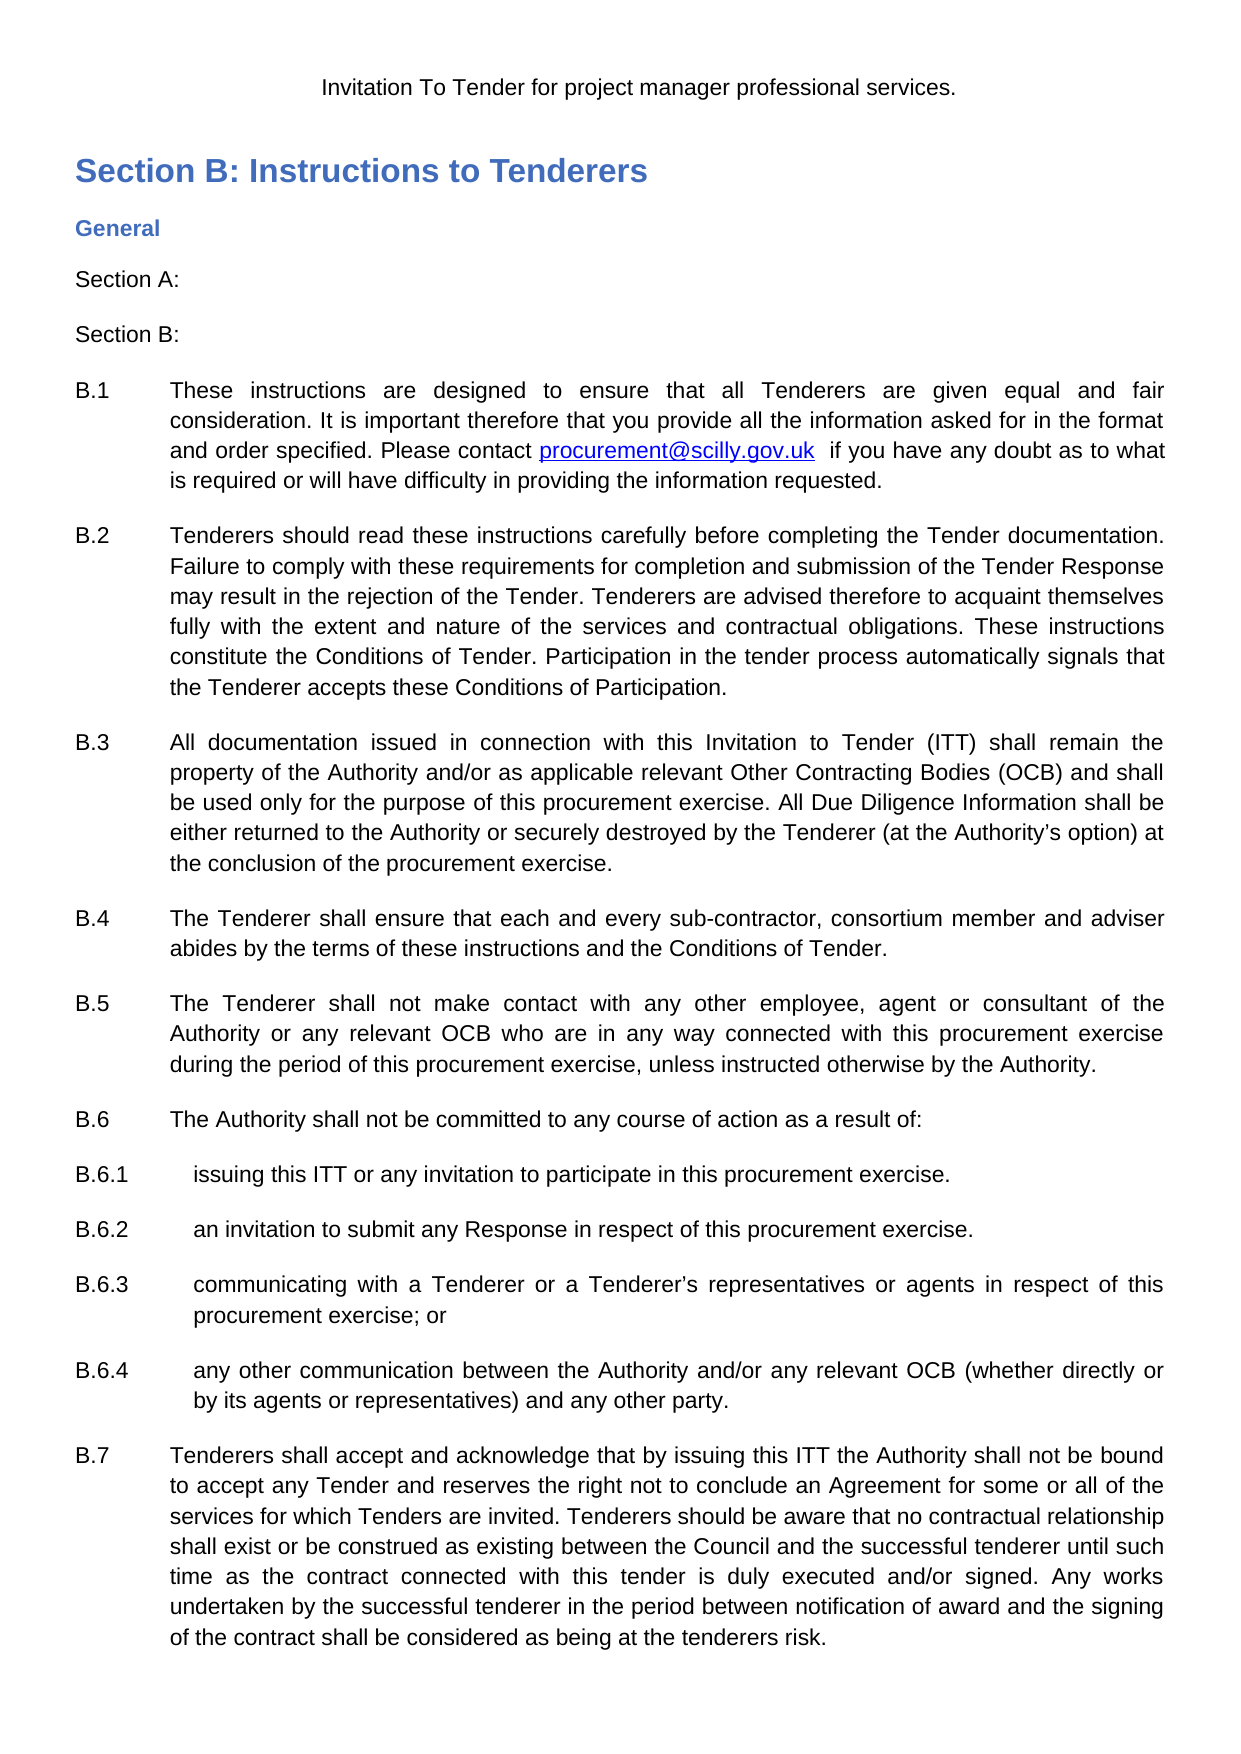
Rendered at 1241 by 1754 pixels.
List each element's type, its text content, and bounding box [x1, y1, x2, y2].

subtitle The Authority shall not be committed to any course of action as a result of: [75, 1106, 1165, 1132]
subtitle Tenderers shall accept and acknowledge that by issuing this ITT the Authority shall not be bound to accept any Tender and reserves the right not to conclude an Agreement for some or all of the services for which Tenders are invited. Tenderers should be aware that no contractual relationship shall exist or be construed as existing between the Council and the successful tenderer until such time as the contract connected with this tender is duly executed and/or signed. Any works undertaken by the successful tenderer in the period between notification of award and the signing of the contract shall be considered as being at the tenderers risk. [75, 1442, 1165, 1650]
subtitle General [75, 215, 1165, 241]
subtitle All documentation issued in connection with this Invitation to Tender (ITT) shall remain the property of the Authority and/or as applicable relevant Other Contracting Bodies (OCB) and shall be used only for the purpose of this procurement exercise. All Due Diligence Information shall be either returned to the Authority or securely destroyed by the Tenderer (at the Authority’s option) at the conclusion of the procurement exercise. [75, 729, 1165, 876]
subtitle issuing this ITT or any invitation to participate in this procurement exercise. [75, 1161, 1165, 1187]
subtitle any other communication between the Authority and/or any relevant OCB (whether directly or by its agents or representatives) and any other party. [75, 1357, 1165, 1413]
subtitle The Tenderer shall ensure that each and every sub-contractor, consortium member and adviser abides by the terms of these instructions and the Conditions of Tender. [75, 905, 1165, 961]
subtitle Section B: Instructions to Tenderers [75, 151, 1165, 190]
subtitle an invitation to submit any Response in respect of this procurement exercise. [75, 1216, 1165, 1243]
subtitle Tenderers should read these instructions carefully before completing the Tender documentation. Failure to comply with these requirements for completion and submission of the Tender Response may result in the rejection of the Tender. Tenderers are advised therefore to acquaint themselves fully with the extent and nature of the services and contractual obligations. These instructions constitute the Conditions of Tender. Participation in the tender process automatically signals that the Tenderer accepts these Conditions of Participation. [75, 522, 1165, 700]
subtitle The Tenderer shall not make contact with any other employee, agent or consultant of the Authority or any relevant OCB who are in any way connected with this procurement exercise during the period of this procurement exercise, unless instructed otherwise by the Authority. [75, 990, 1165, 1077]
subtitle These instructions are designed to ensure that all Tenderers are given equal and fair consideration. It is important therefore that you provide all the information asked for in the format and order specified. Please contact procurement@scilly.gov.uk if you have any doubt as to what is required or will have difficulty in providing the information requested. [75, 377, 1165, 494]
subtitle communicating with a Tenderer or a Tenderer’s representatives or agents in respect of this procurement exercise; or [75, 1271, 1165, 1328]
